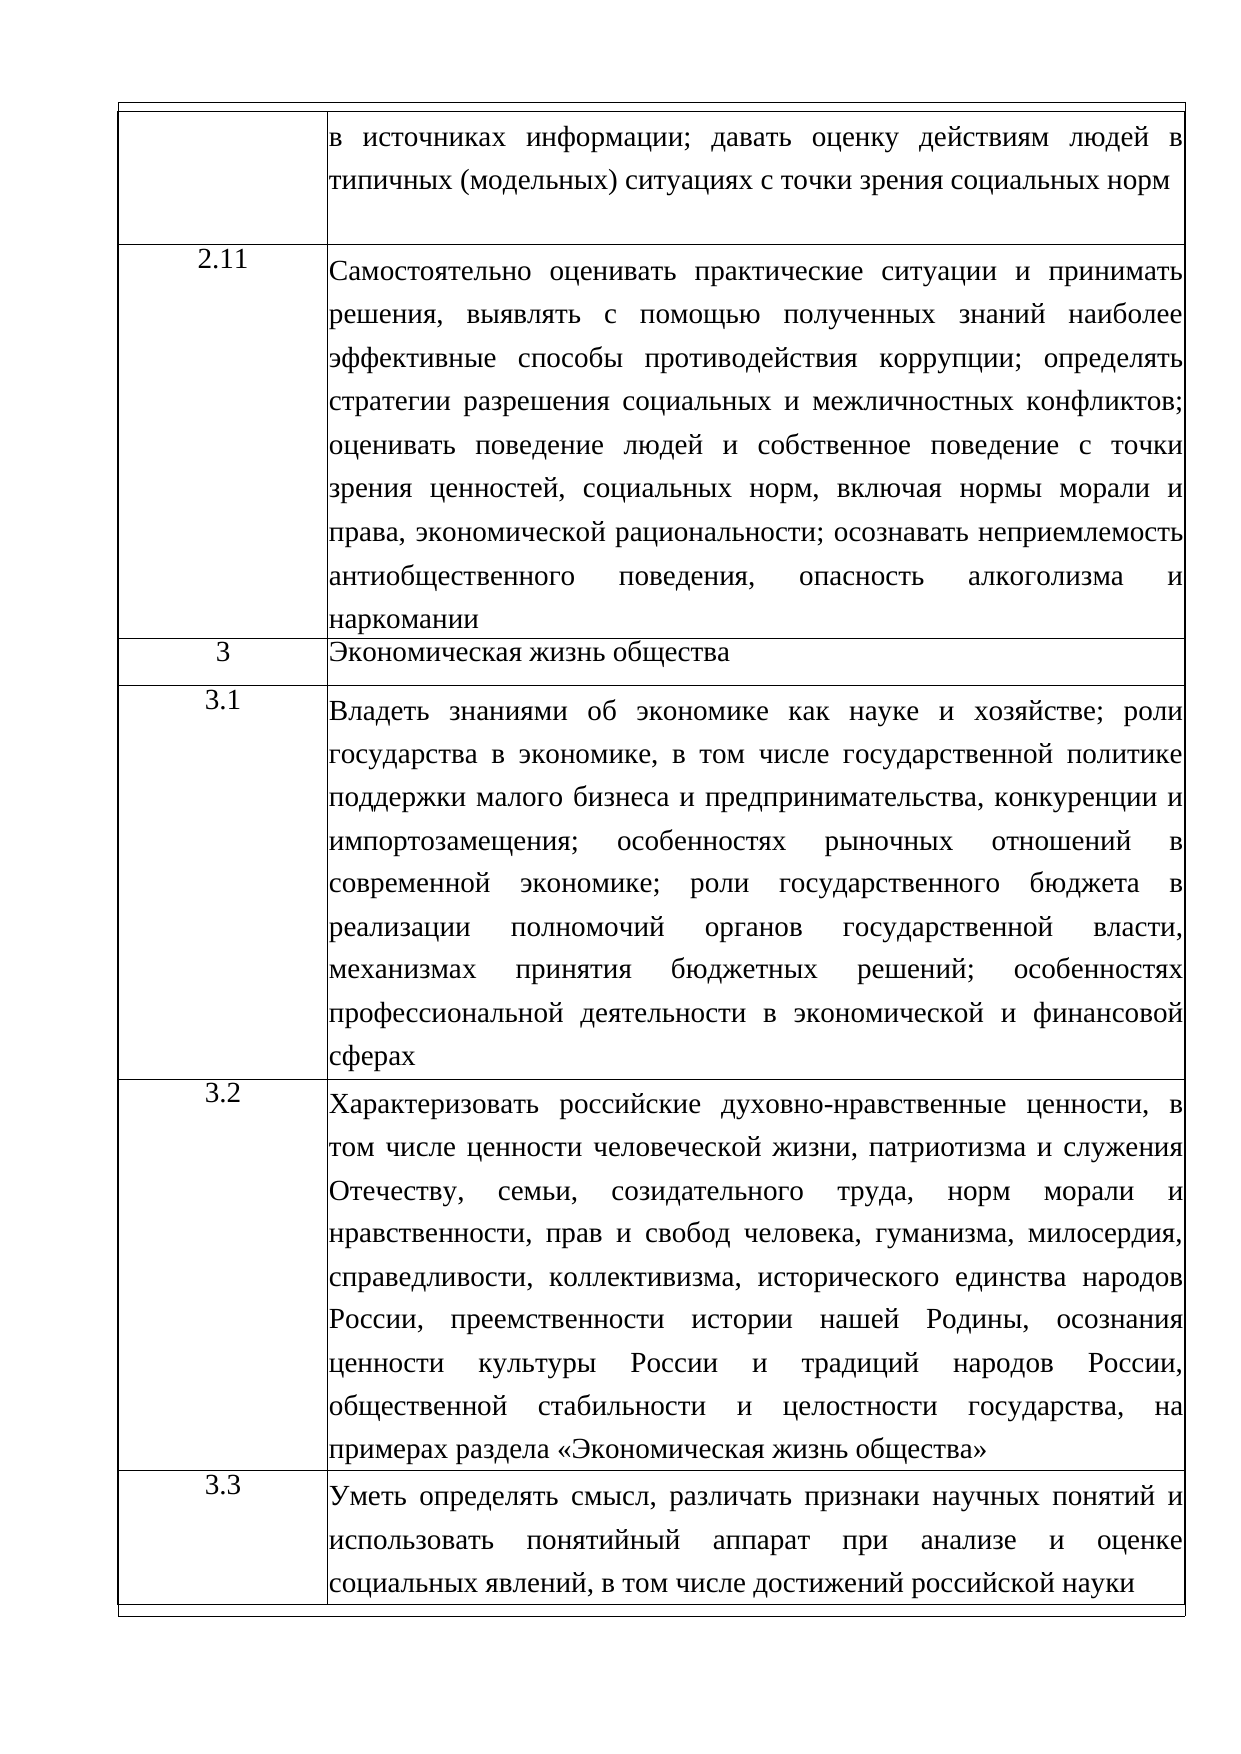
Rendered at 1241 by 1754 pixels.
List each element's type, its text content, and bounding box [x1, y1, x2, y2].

table_cell 3.2 [119, 1080, 327, 1470]
table_cell 3.3 [119, 1471, 327, 1603]
table_cell 3.1 [119, 686, 327, 1078]
table_cell Самостоятельно оценивать практические ситуации и принимать решения, выявлять с помощью полученных знаний наиболее эффективные способы противодействия коррупции; определять стратегии разрешения социальных и межличностных конфликтов; оценивать поведение людей и собственное поведение с точки зрения ценностей, социальных норм, включая нормы морали и права, экономической рациональности; осознавать неприемлемость антиобщественного поведения, опасность алкоголизма и наркомании [328, 245, 1184, 637]
table_cell 3 [119, 639, 327, 685]
table_header в источниках информации; давать оценку действиям людей в типичных (модельных) ситуациях с точки зрения социальных норм [328, 112, 1184, 244]
table_cell Уметь определять смысл, различать признаки научных понятий и использовать понятийный аппарат при анализе и оценке социальных явлений, в том числе достижений российской науки [328, 1471, 1184, 1603]
table_cell Характеризовать российские духовно-нравственные ценности, в том числе ценности человеческой жизни, патриотизма и служения Отечеству, семьи, созидательного труда, норм морали и нравственности, прав и свобод человека, гуманизма, милосердия, справедливости, коллективизма, исторического единства народов России, преемственности истории нашей Родины, осознания ценности культуры России и традиций народов России, общественной стабильности и целостности государства, на примерах раздела «Экономическая жизнь общества» [328, 1080, 1184, 1470]
table_cell Экономическая жизнь общества [328, 639, 1184, 685]
table_header [119, 112, 327, 244]
table_cell 2.11 [119, 245, 327, 637]
table_cell Владеть знаниями об экономике как науке и хозяйстве; роли государства в экономике, в том числе государственной политике поддержки малого бизнеса и предпринимательства, конкуренции и импортозамещения; особенностях рыночных отношений в современной экономике; роли государственного бюджета в реализации полномочий органов государственной власти, механизмах принятия бюджетных решений; особенностях профессиональной деятельности в экономической и финансовой сферах [328, 686, 1184, 1078]
